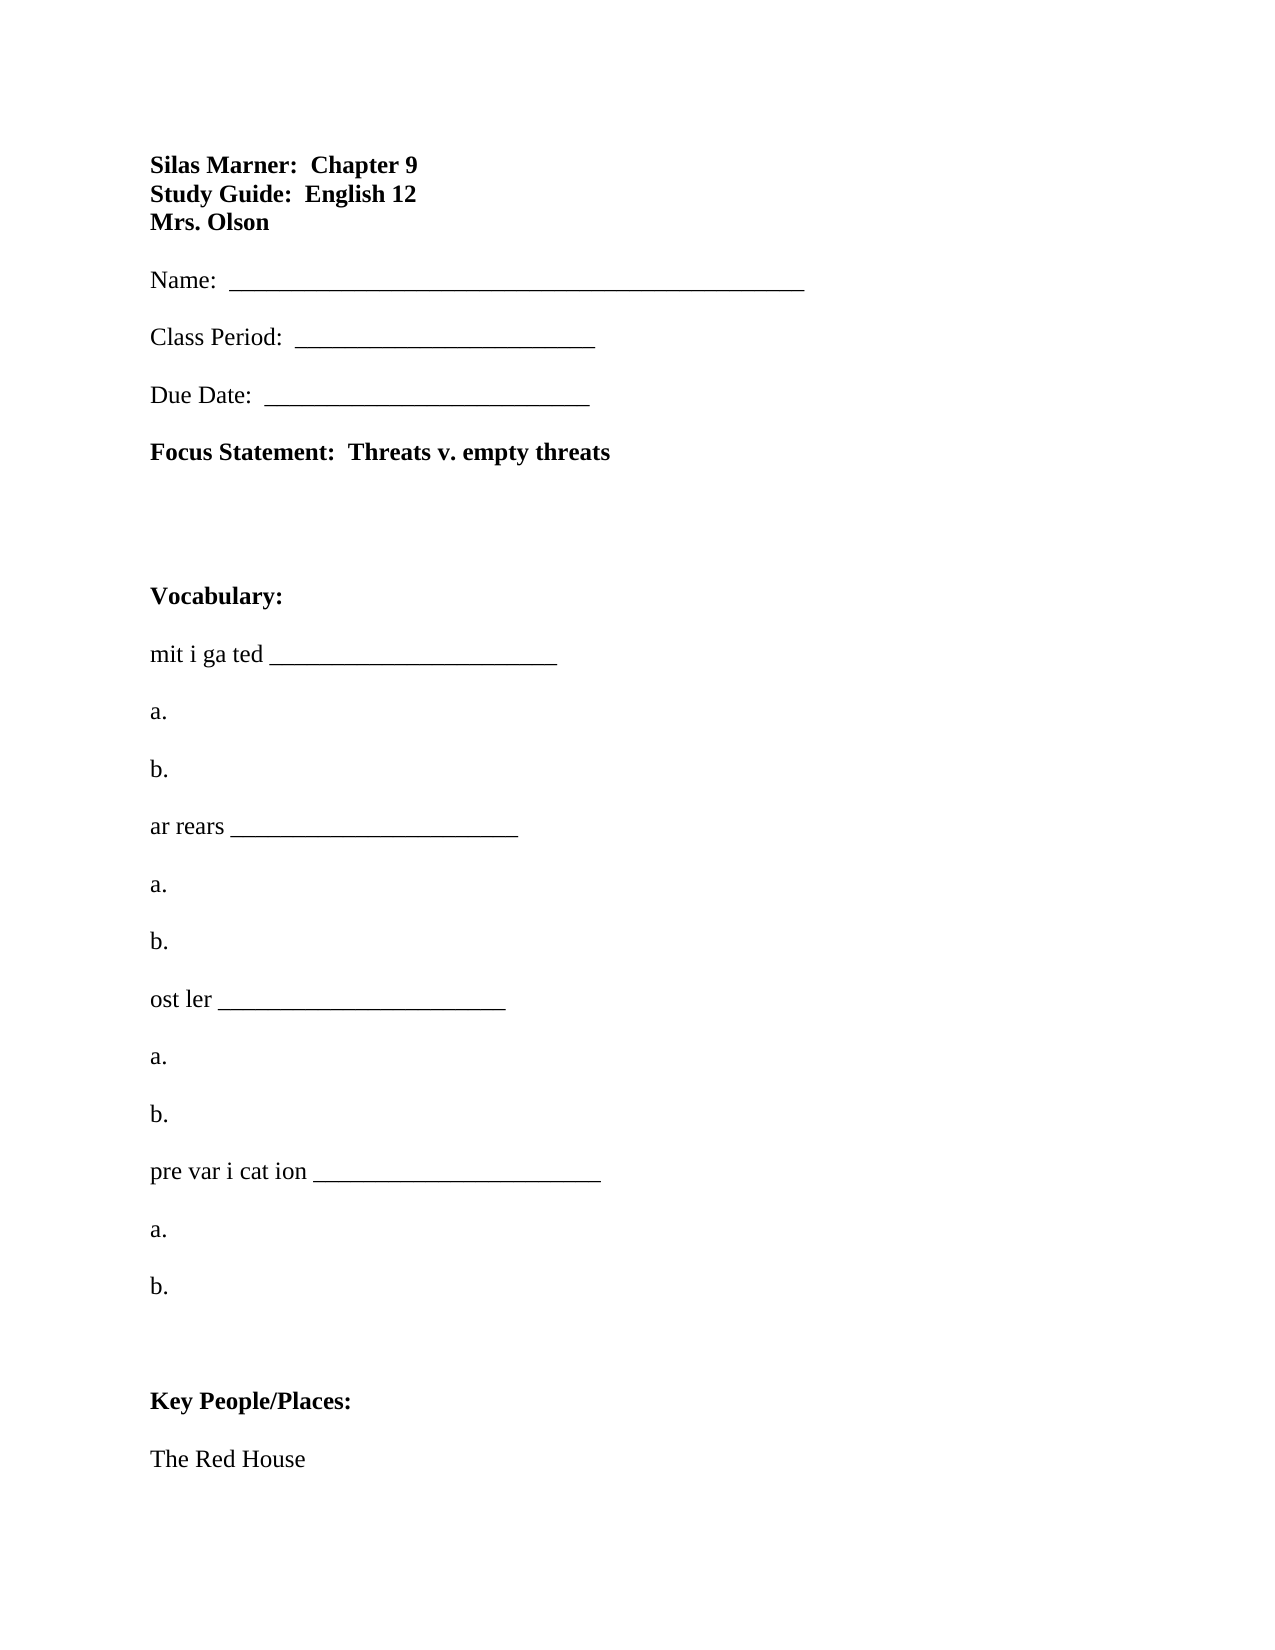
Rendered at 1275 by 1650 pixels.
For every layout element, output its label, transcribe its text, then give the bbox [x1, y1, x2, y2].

text ar rears _______________________ [150, 811, 1125, 840]
text a. [150, 1041, 1125, 1070]
text b. [150, 1099, 1125, 1127]
text b. [150, 754, 1125, 782]
text b. [150, 1271, 1125, 1300]
text Silas Marner: Chapter 9 [150, 150, 1125, 179]
text Focus Statement: Threats v. empty threats [150, 437, 1125, 466]
text mit i ga ted _______________________ [150, 639, 1125, 667]
text Due Date: __________________________ [150, 380, 1125, 409]
text a. [150, 869, 1125, 897]
text The Red House [150, 1444, 1125, 1472]
text Study Guide: English 12 [150, 179, 1125, 207]
text a. [150, 1214, 1125, 1242]
text b. [150, 926, 1125, 955]
text a. [150, 696, 1125, 725]
text pre var i cat ion _______________________ [150, 1156, 1125, 1185]
text Vocabulary: [150, 581, 1125, 610]
text Class Period: ________________________ [150, 322, 1125, 351]
text ost ler _______________________ [150, 984, 1125, 1012]
text Mrs. Olson [150, 207, 1125, 236]
text Name: ______________________________________________ [150, 265, 1125, 294]
text Key People/Places: [150, 1386, 1125, 1415]
